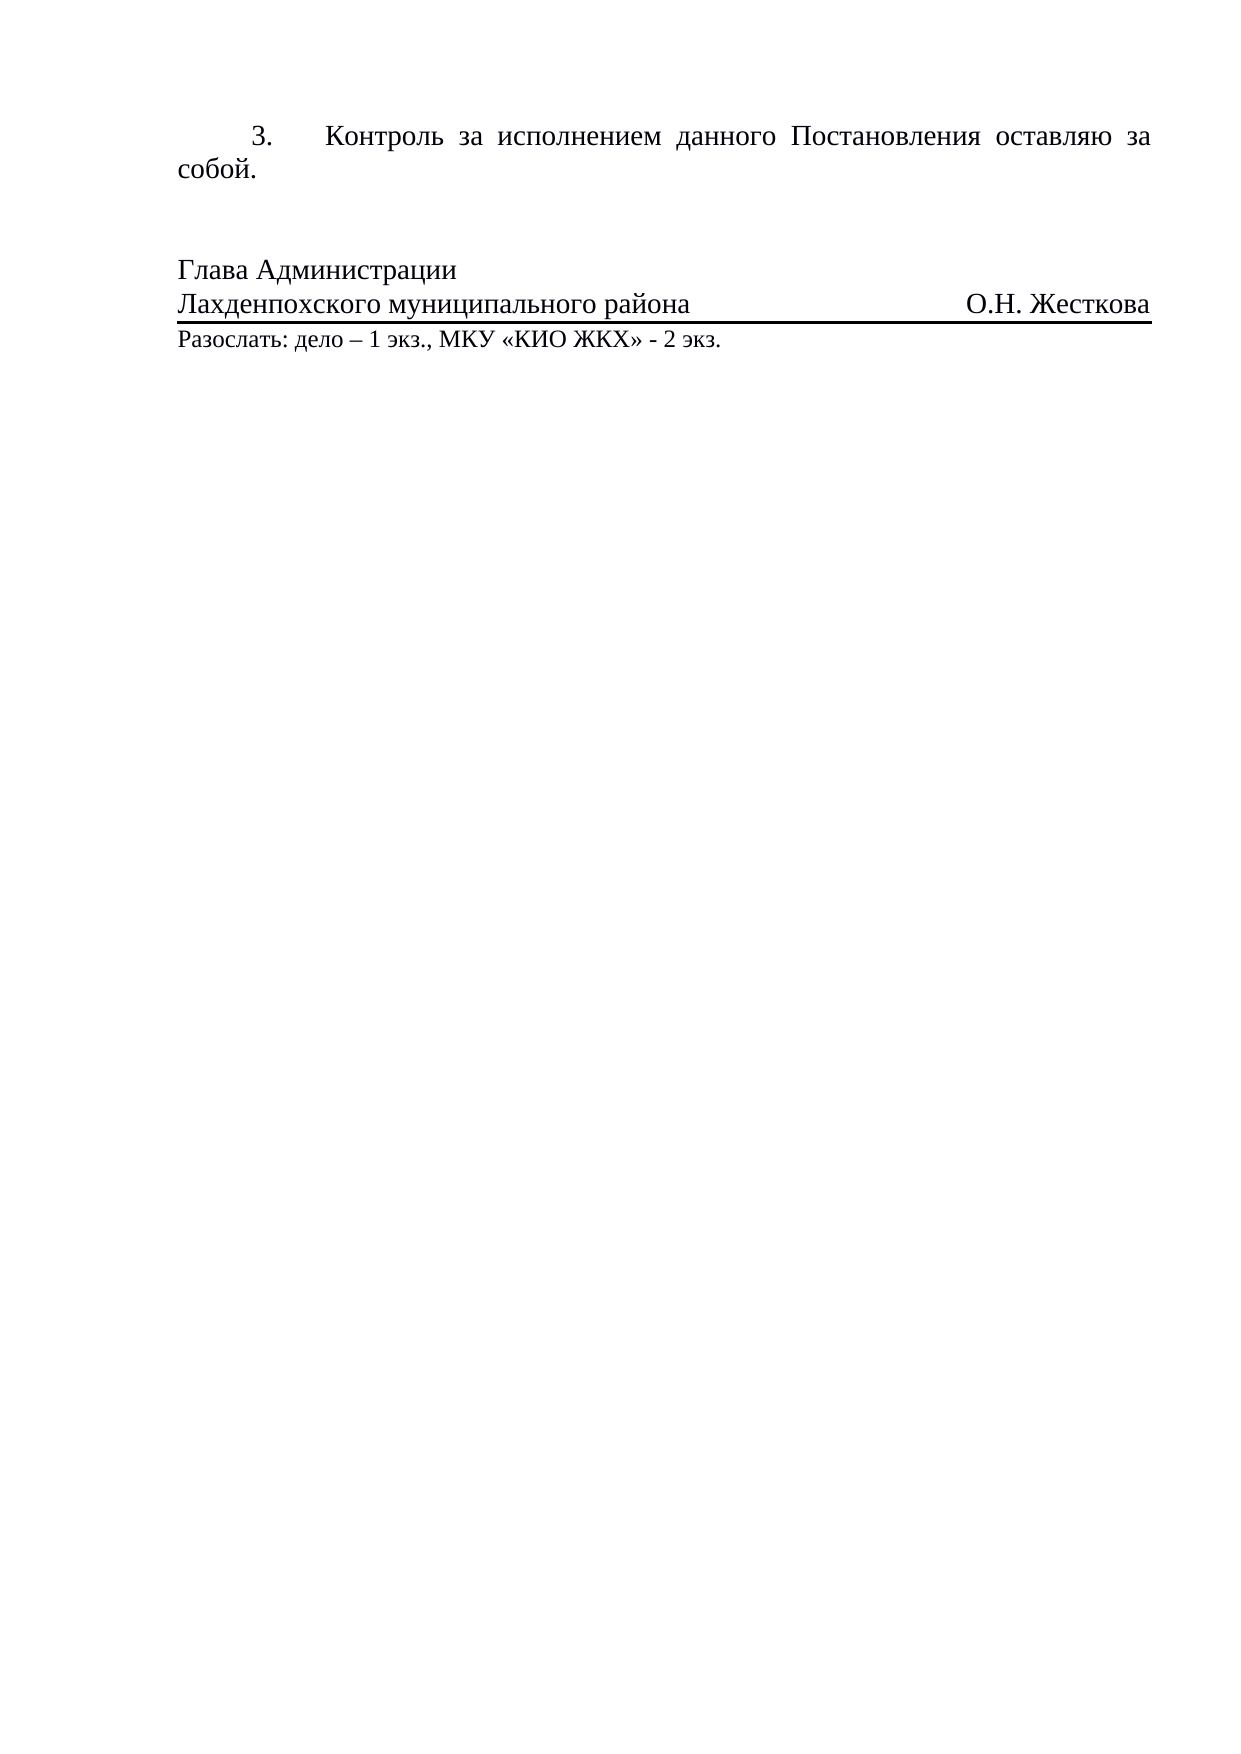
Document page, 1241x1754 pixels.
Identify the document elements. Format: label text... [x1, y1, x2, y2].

text Лахденпохского муниципального района О.Н. Жесткова [177, 286, 1152, 321]
text Глава Администрации [177, 252, 1152, 286]
list Контроль за исполнением данного Постановления оставляю за собой. [177, 118, 1152, 185]
text Разослать: дело – 1 экз., МКУ «КИО ЖКХ» - 2 экз. [177, 324, 1152, 353]
